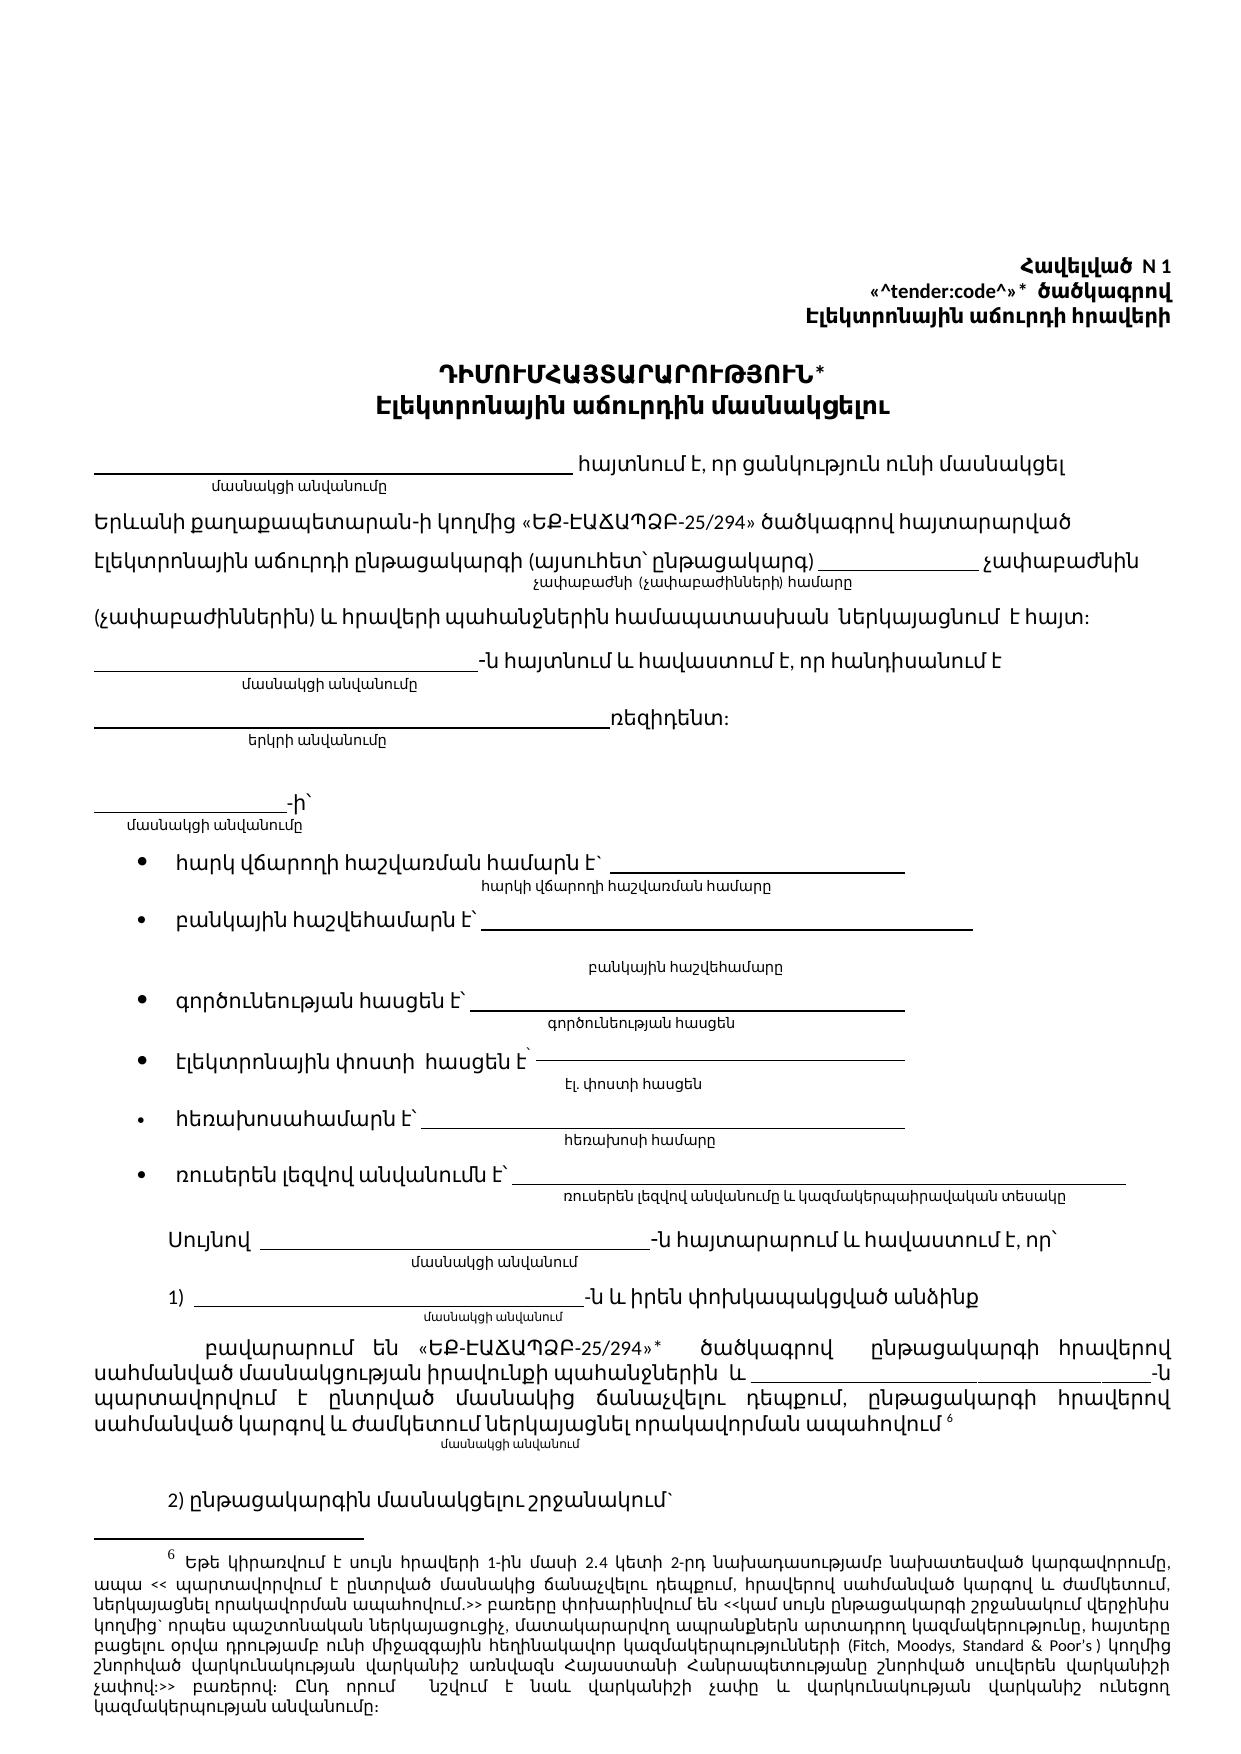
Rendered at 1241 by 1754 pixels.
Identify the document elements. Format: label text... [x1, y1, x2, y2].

text մասնակցի անվանումը [94, 816, 1171, 846]
text բանկային հաշվեհամարը [94, 958, 1171, 989]
list բանկային հաշվեհամարն է՝ [138, 907, 1171, 958]
text գործունեության հասցեն [94, 1014, 1171, 1045]
text Երևանի քաղաքապետարան-ի կողմից «ԵՔ-ԷԱՃԱՊՁԲ-25/294» ծածկագրով հայտարարված [94, 507, 1171, 535]
subtitle Էլեկտրոնային աճուրդին մասնակցելու [94, 390, 1171, 421]
text 1) -ն և իրեն փոխկապակցված անձինք [94, 1284, 1171, 1309]
list էլեկտրոնային փոստի հասցեն է՝ [138, 1045, 1171, 1075]
text բավարարում են «ԵՔ-ԷԱՃԱՊՁԲ-25/294»* ծածկագրով ընթացակարգի հրավերով սահմանված մասնակցության իրավունքի պահանջներին և -ն պարտավորվում է ընտրված մասնակից ճանաչվելու դեպքում, ընթացակարգի հրավերով սահմանված կարգով և ժամկետում ներկայացնել որակավորման ապահովում [94, 1335, 1171, 1436]
text ռեզիդենտ: [94, 706, 1171, 731]
text Հավելված N 1 [94, 253, 1171, 278]
text -ն հայտնում և հավաստում է, որ հանդիսանում է [94, 644, 1171, 675]
text երկրի անվանումը [94, 731, 1171, 762]
list գործունեության հասցեն է՝ [138, 989, 1171, 1014]
text մասնակցի անվանումը [94, 675, 1171, 706]
text 2) ընթացակարգին մասնակցելու շրջանակում` [94, 1487, 1171, 1513]
text ռուսերեն լեզվով անվանումը և կազմակերպաիրավական տեսակը [94, 1187, 1171, 1218]
list հեռախոսահամարն է՝ [138, 1106, 1171, 1131]
text մասնակցի անվանում [94, 1436, 1171, 1462]
text Էլեկտրոնային աճուրդի հրավերի [94, 304, 1171, 329]
text (չափաբաժիններին) և հրավերի պահանջներին համապատասխան ներկայացնում է հայտ: [94, 604, 1171, 629]
text հայտնում է, որ ցանկություն ունի մասնակցել [94, 451, 1171, 477]
text Սույնով -ն հայտարարում և հավաստում է, որ՝ [94, 1223, 1171, 1253]
text -ի՝ [94, 790, 1171, 816]
list ռուսերեն լեզվով անվանումն է՝ [138, 1162, 1171, 1187]
text հարկի վճարողի հաշվառման համարը [94, 877, 1171, 907]
text մասնակցի անվանումը [94, 477, 1171, 507]
text չափաբաժնի (չափաբաժինների) համարը [94, 573, 1171, 604]
list հարկ վճարողի հաշվառման համարն է` [138, 846, 1171, 877]
text էլ. փոստի հասցեն [94, 1075, 1171, 1106]
text «^tender:code^»* ծածկագրով [94, 278, 1171, 304]
text մասնակցի անվանում [94, 1253, 1171, 1284]
text ԴԻՄՈՒՄՀԱՅՏԱՐԱՐՈՒԹՅՈՒՆ* [94, 360, 1171, 390]
text մասնակցի անվանում [94, 1309, 1171, 1335]
text էլեկտրոնային աճուրդի ընթացակարգի (այսուհետ՝ ընթացակարգ) չափաբաժնին [94, 548, 1171, 573]
text հեռախոսի համարը [462, 1131, 1171, 1162]
